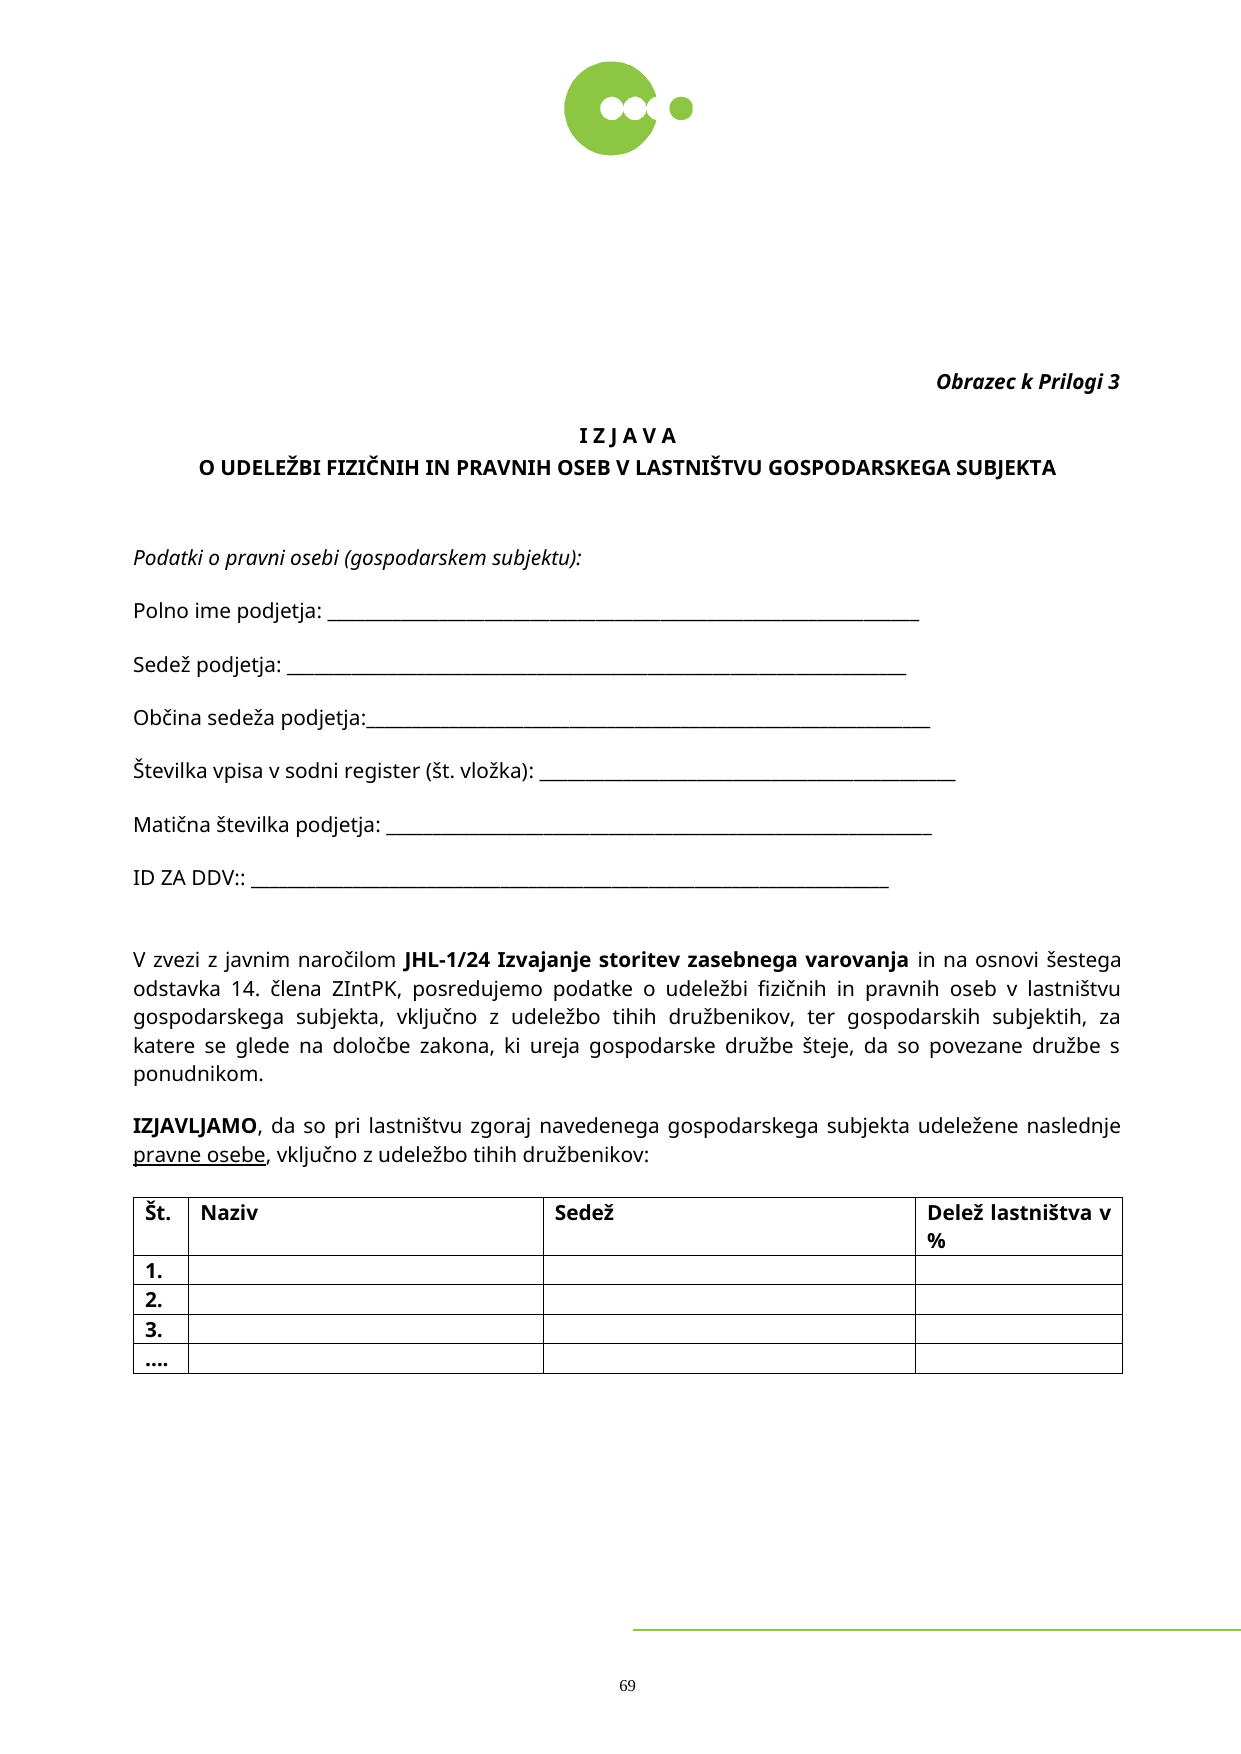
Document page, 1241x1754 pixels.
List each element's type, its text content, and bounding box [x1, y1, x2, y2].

table_cell 1. [134, 1256, 188, 1284]
table_cell [544, 1256, 915, 1284]
table_cell [916, 1315, 1122, 1343]
table_cell …. [134, 1344, 188, 1373]
table_cell [916, 1285, 1122, 1314]
table_cell [189, 1285, 543, 1314]
table_cell [544, 1315, 915, 1343]
table_cell [189, 1344, 543, 1373]
text Matična številka podjetja: ___________________________________________________________ [133, 810, 1122, 838]
table_cell [544, 1344, 915, 1373]
text IZJAVLJAMO, da so pri lastništvu zgoraj navedenega gospodarskega subjekta udeležene naslednje pravne osebe, vključno z udeležbo tihih družbenikov: [133, 1112, 1122, 1168]
text I Z J A V A [133, 421, 1122, 449]
table_cell 2. [134, 1285, 188, 1314]
table_cell [189, 1256, 543, 1284]
text Obrazec k Prilogi 3 [133, 367, 1122, 395]
text Polno ime podjetja: ________________________________________________________________ [133, 596, 1122, 625]
table_cell [916, 1344, 1122, 1373]
text Sedež podjetja: ___________________________________________________________________ [133, 650, 1122, 678]
table_header Sedež [544, 1198, 915, 1255]
table_header Delež lastništva v % [916, 1198, 1122, 1255]
text Podatki o pravni osebi (gospodarskem subjektu): [133, 543, 1122, 571]
text V zvezi z javnim naročilom JHL-1/24 Izvajanje storitev zasebnega varovanja in na osnovi šestega odstavka 14. člena ZIntPK, posredujemo podatke o udeležbi fizičnih in pravnih oseb v lastništvu gospodarskega subjekta, vključno z udeležbo tihih družbenikov, ter gospodarskih subjektih, za katere se glede na določbe zakona, ki ureja gospodarske družbe šteje, da so povezane družbe s ponudnikom. [133, 945, 1122, 1088]
table_cell 3. [134, 1315, 188, 1343]
text Številka vpisa v sodni register (št. vložka): _____________________________________________ [133, 757, 1122, 785]
text ID ZA DDV:: _____________________________________________________________________ [133, 863, 1122, 892]
text O UDELEŽBI FIZIČNIH IN PRAVNIH OSEB V LASTNIŠTVU GOSPODARSKEGA SUBJEKTA [133, 453, 1122, 482]
table_cell [189, 1315, 543, 1343]
table_header Naziv [189, 1198, 543, 1255]
table_cell [544, 1285, 915, 1314]
text Občina sedeža podjetja:_____________________________________________________________ [133, 703, 1122, 732]
table_cell [916, 1256, 1122, 1284]
table_header Št. [134, 1198, 188, 1255]
